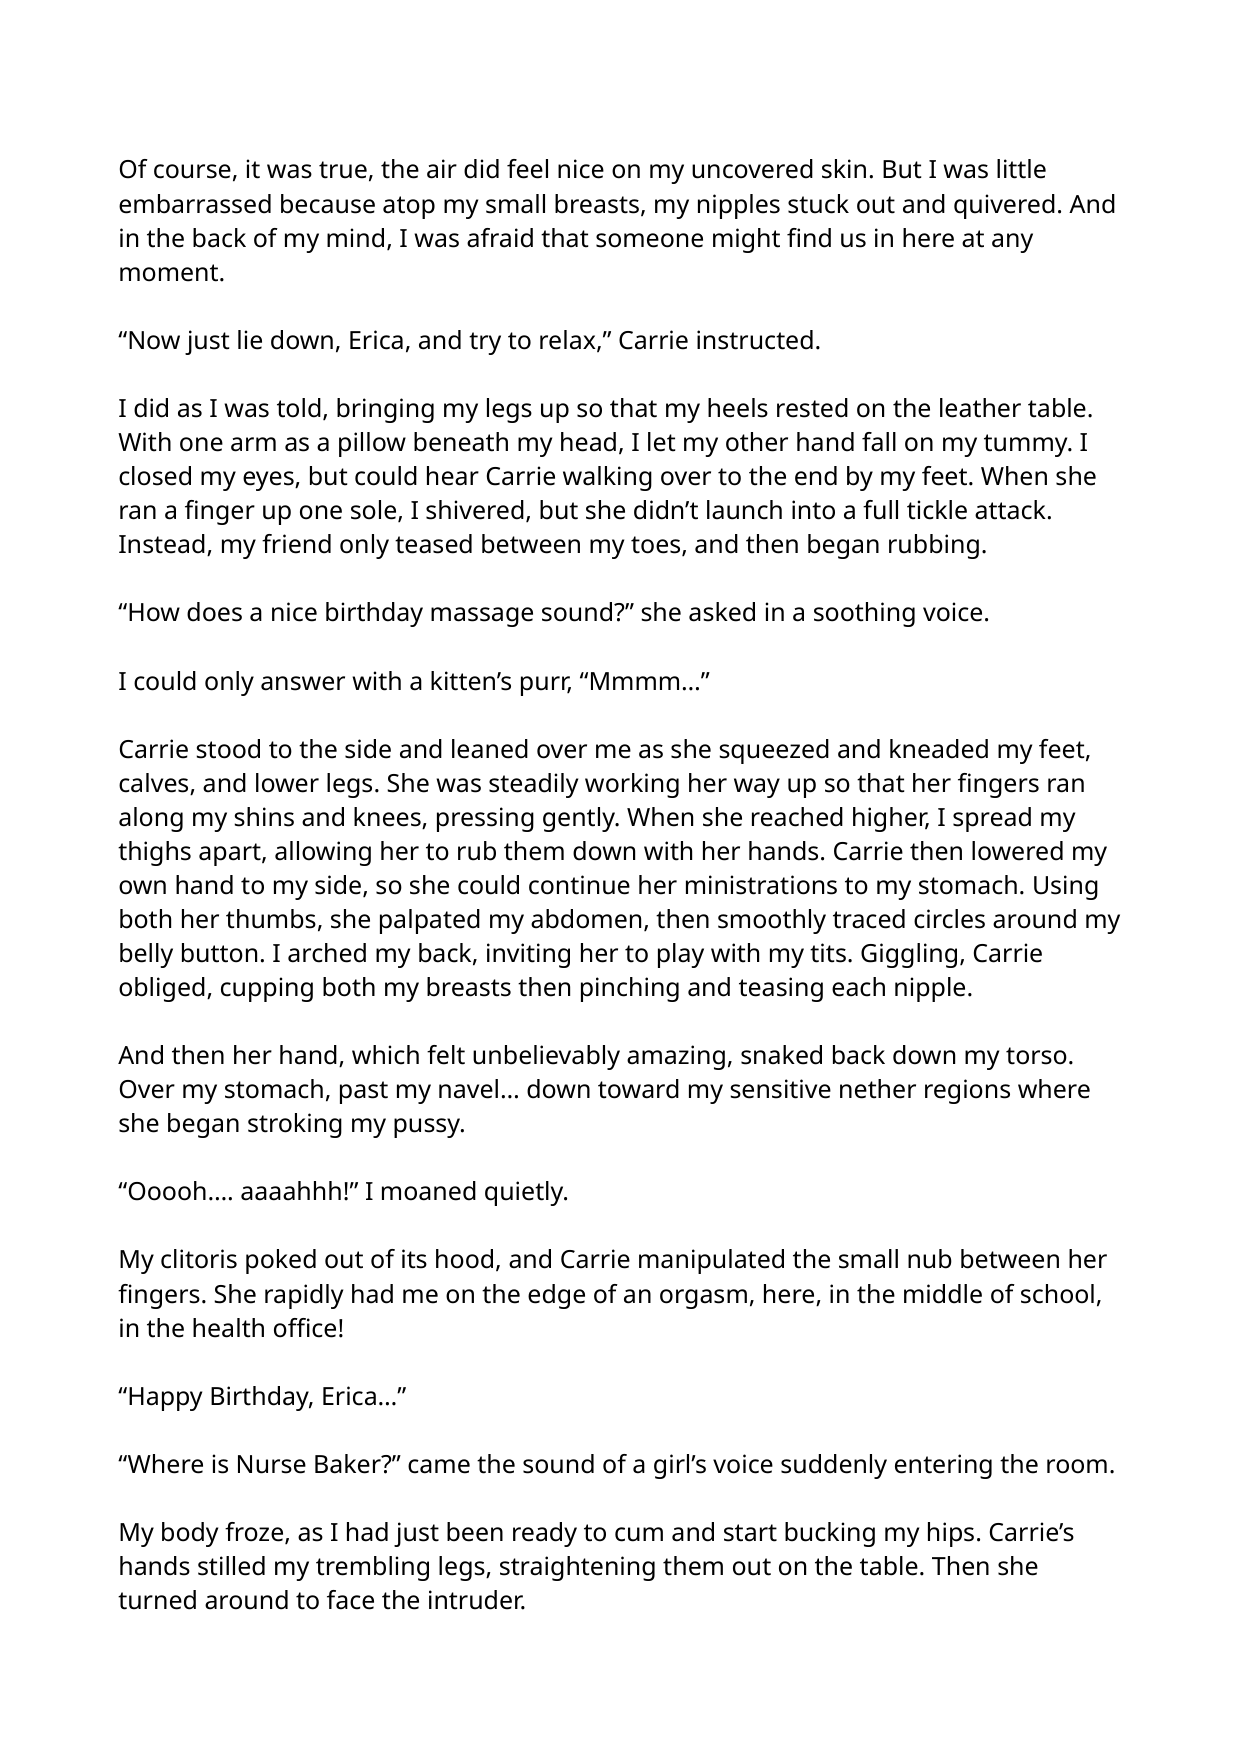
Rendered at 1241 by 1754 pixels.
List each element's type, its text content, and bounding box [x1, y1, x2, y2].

text My body froze, as I had just been ready to cum and start bucking my hips. Carrie’s hands stilled my trembling legs, straightening them out on the table. Then she turned around to face the intruder. [118, 1515, 1122, 1617]
text I did as I was told, bringing my legs up so that my heels rested on the leather table. With one arm as a pillow beneath my head, I let my other hand fall on my tummy. I closed my eyes, but could hear Carrie walking over to the end by my feet. When she ran a finger up one sole, I shivered, but she didn’t launch into a full tickle attack. Instead, my friend only teased between my toes, and then began rubbing. [118, 391, 1122, 561]
text “How does a nice birthday massage sound?” she asked in a soothing voice. [118, 595, 1122, 629]
text Of course, it was true, the air did feel nice on my uncovered skin. But I was little embarrassed because atop my small breasts, my nipples stuck out and quivered. And in the back of my mind, I was afraid that someone might find us in here at any moment. [118, 152, 1122, 288]
text “Ooooh…. aaaahhh!” I moaned quietly. [118, 1174, 1122, 1208]
text “Happy Birthday, Erica…” [118, 1378, 1122, 1412]
text My clitoris poked out of its hood, and Carrie manipulated the small nub between her fingers. She rapidly had me on the edge of an orgasm, here, in the middle of school, in the health office! [118, 1242, 1122, 1344]
text And then her hand, which felt unbelievably amazing, snaked back down my torso. Over my stomach, past my navel… down toward my sensitive nether regions where she began stroking my pussy. [118, 1038, 1122, 1140]
text Carrie stood to the side and leaned over me as she squeezed and kneaded my feet, calves, and lower legs. She was steadily working her way up so that her fingers ran along my shins and knees, pressing gently. When she reached higher, I spread my thighs apart, allowing her to rub them down with her hands. Carrie then lowered my own hand to my side, so she could continue her ministrations to my stomach. Using both her thumbs, she palpated my abdomen, then smoothly traced circles around my belly button. I arched my back, inviting her to play with my tits. Giggling, Carrie obliged, cupping both my breasts then pinching and teasing each nipple. [118, 731, 1122, 1004]
text “Where is Nurse Baker?” came the sound of a girl’s voice suddenly entering the room. [118, 1447, 1122, 1481]
text “Now just lie down, Erica, and try to relax,” Carrie instructed. [118, 322, 1122, 357]
text I could only answer with a kitten’s purr, “Mmmm…” [118, 663, 1122, 697]
